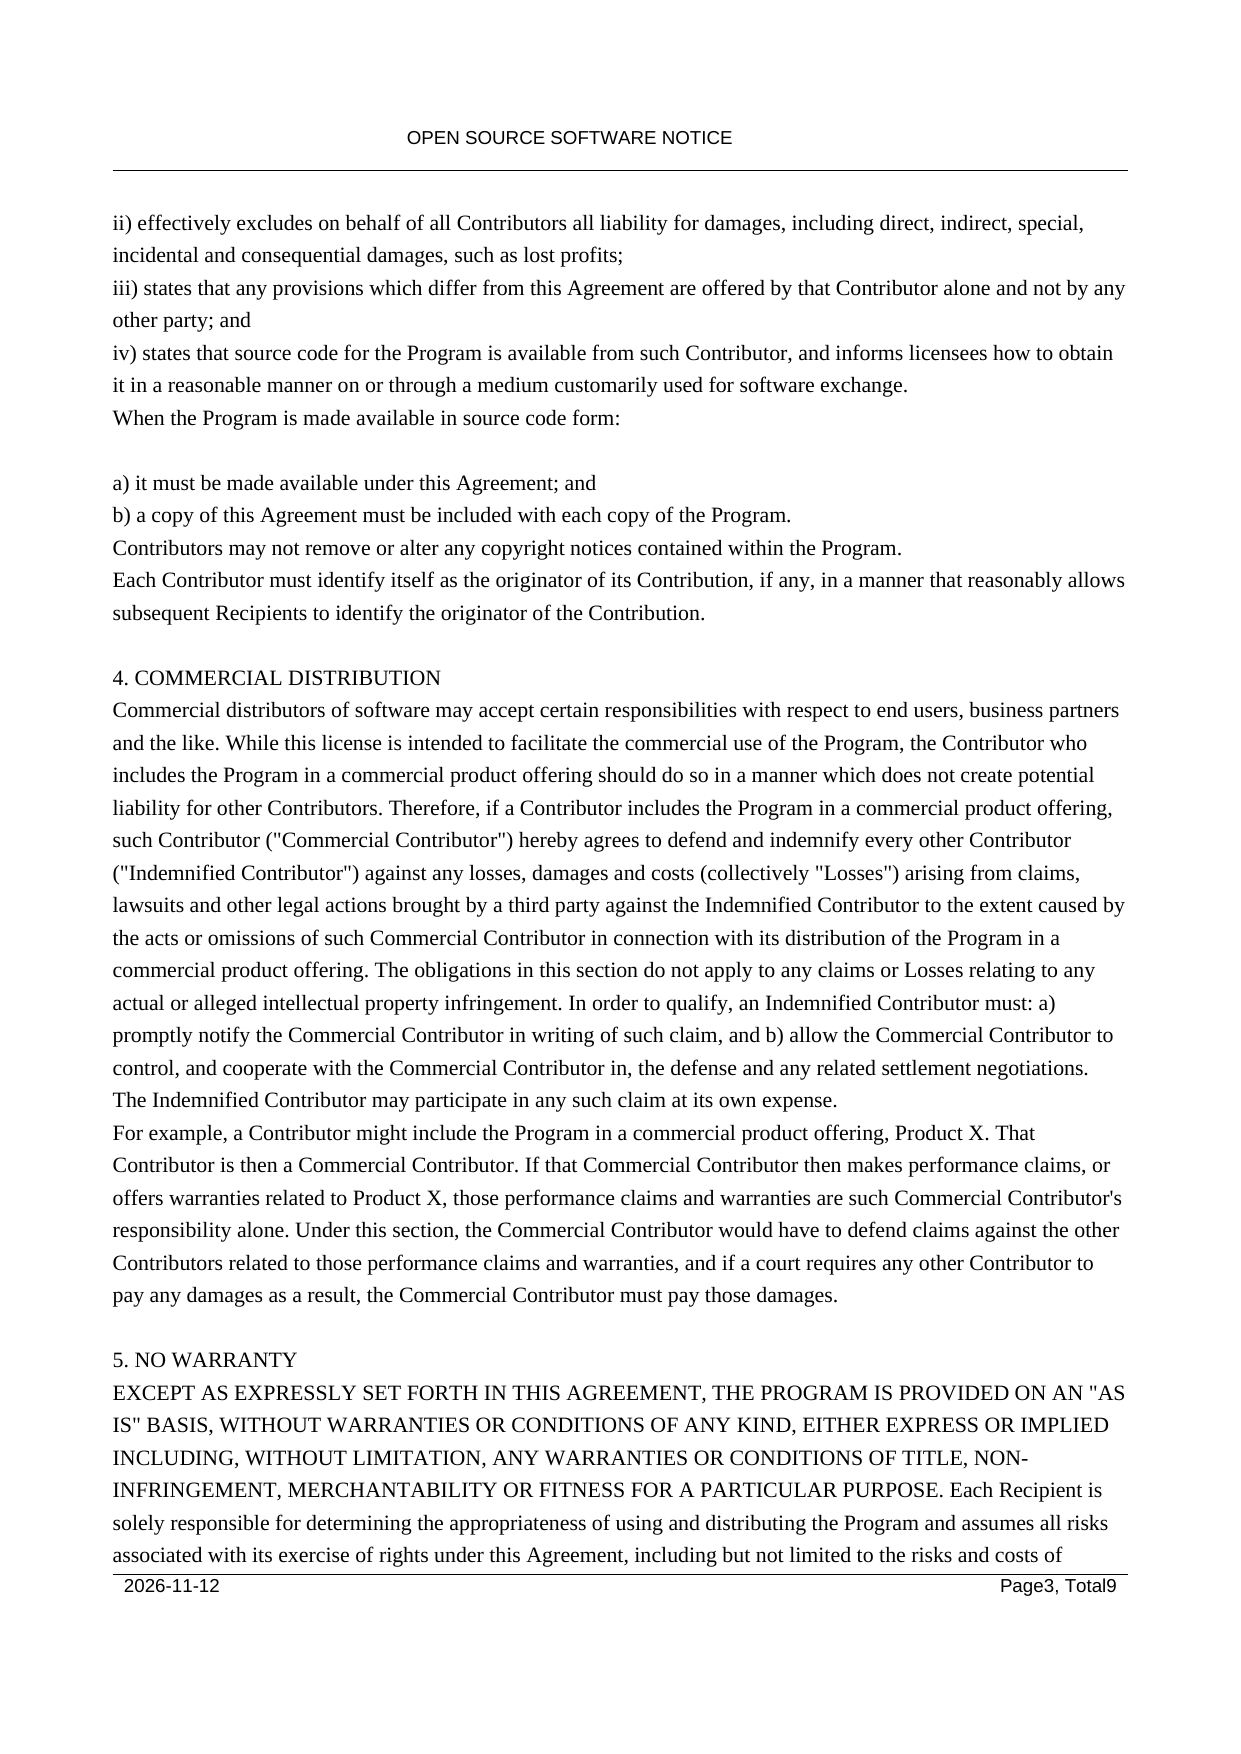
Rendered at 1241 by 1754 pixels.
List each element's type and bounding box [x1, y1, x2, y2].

text [112, 206, 1128, 1571]
